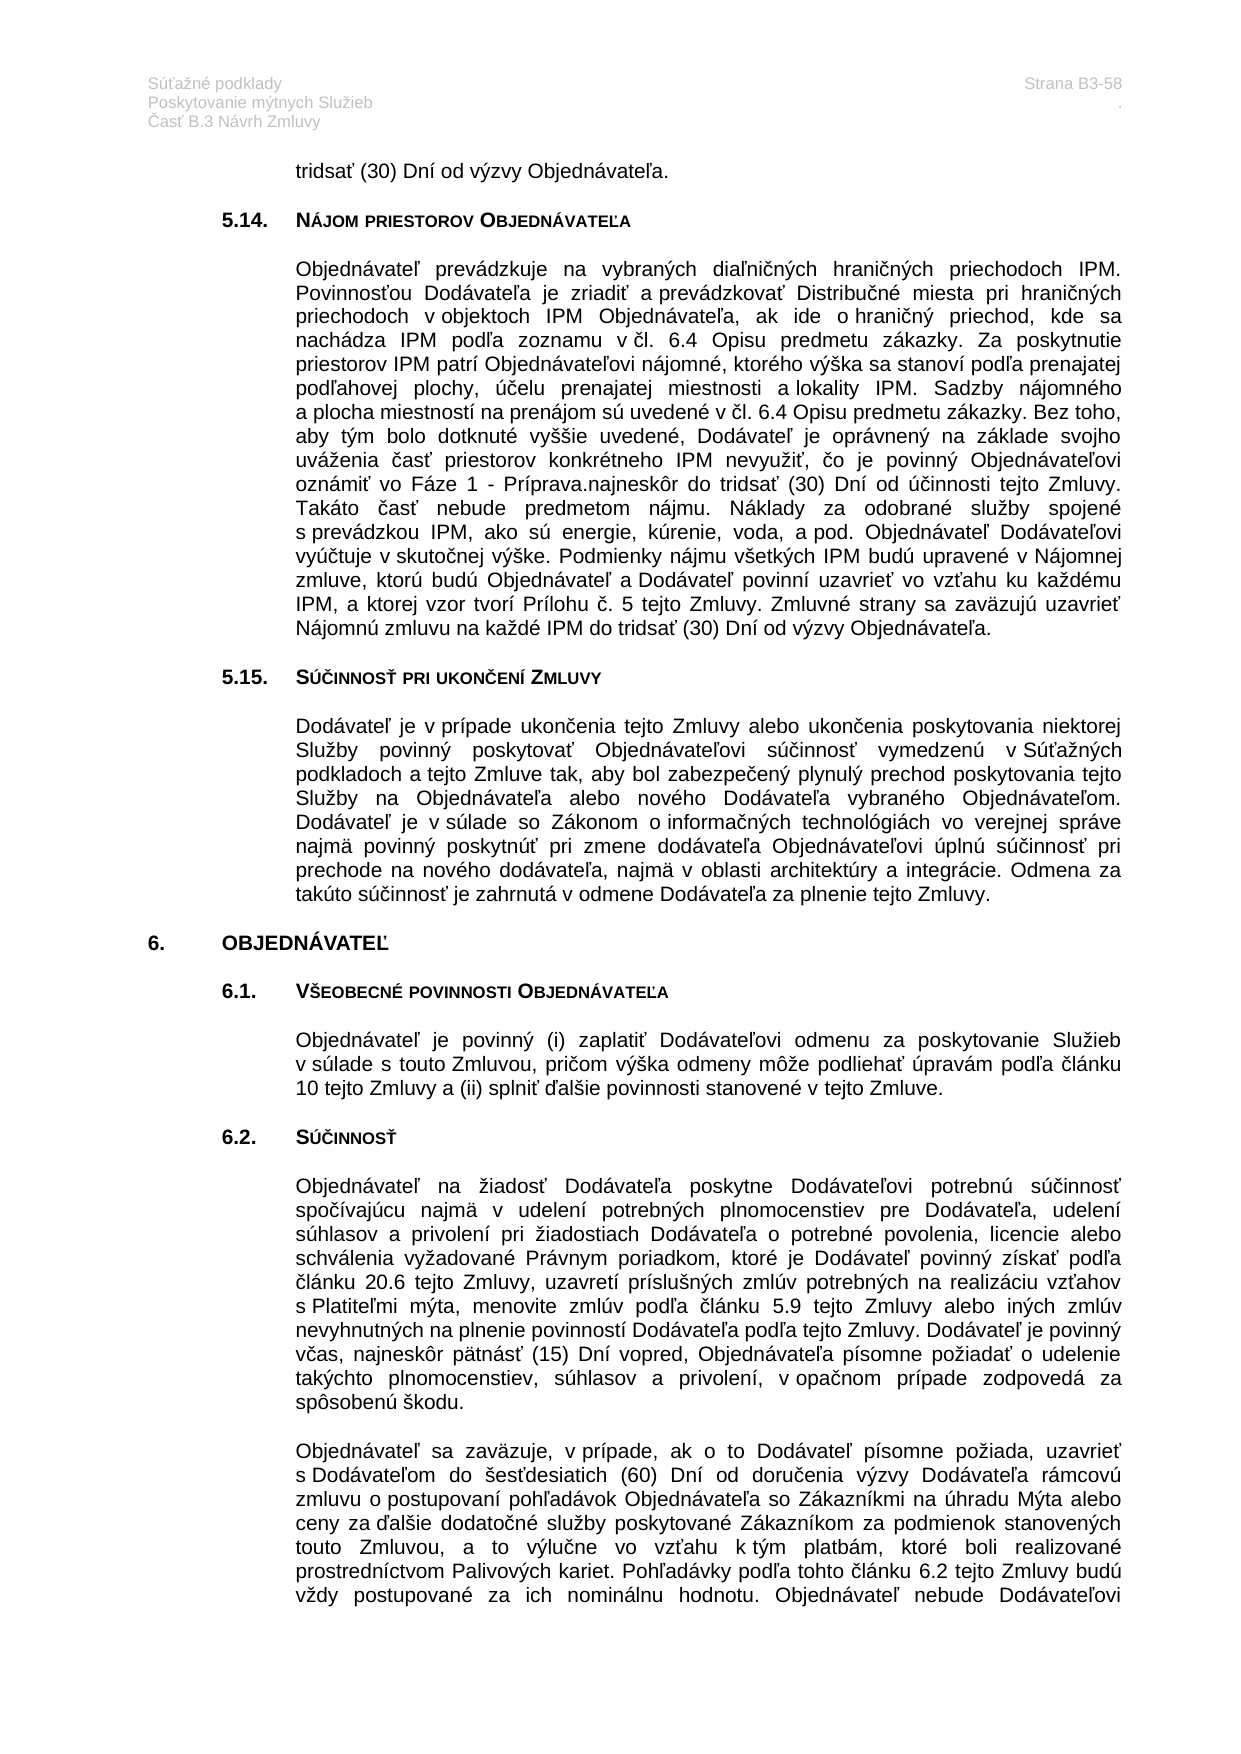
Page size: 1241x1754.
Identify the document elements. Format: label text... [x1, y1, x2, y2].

subtitle Objednávateľ [148, 930, 1122, 954]
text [295, 1439, 1122, 1606]
text Objednávateľ na žiadosť Dodávateľa poskytne Dodávateľovi potrebnú súčinnosť spočívajúcu najmä v udelení potrebných plnomocenstiev pre Dodávateľa, udelení súhlasov a privolení pri žiadostiach Dodávateľa o potrebné povolenia, licencie alebo schválenia vyžadované Právnym poriadkom, ktoré je Dodávateľ povinný získať podľa článku 20.6 tejto Zmluvy, uzavretí príslušných zmlúv potrebných na realizáciu vzťahov s Platiteľmi mýta, menovite zmlúv podľa článku 5.9 tejto Zmluvy alebo iných zmlúv nevyhnutných na plnenie povinností Dodávateľa podľa tejto Zmluvy. Dodávateľ je povinný včas, najneskôr pätnásť (15) Dní vopred, Objednávateľa písomne požiadať o udelenie takýchto plnomocenstiev, súhlasov a privolení, v opačnom prípade zodpovedá za spôsobenú škodu. [295, 1174, 1122, 1414]
subtitle Všeobecné povinnosti Objednávateľa [222, 979, 1122, 1003]
subtitle Súčinnosť [222, 1125, 1122, 1149]
text Dodávateľ je v prípade ukončenia tejto Zmluvy alebo ukončenia poskytovania niektorej Služby povinný poskytovať Objednávateľovi súčinnosť vymedzenú v Súťažných podkladoch a tejto Zmluve tak, aby bol zabezpečený plynulý prechod poskytovania tejto Služby na Objednávateľa alebo nového Dodávateľa vybraného Objednávateľom. Dodávateľ je v súlade so Zákonom o informačných technológiách vo verejnej správe najmä povinný poskytnúť pri zmene dodávateľa Objednávateľovi úplnú súčinnosť pri prechode na nového dodávateľa, najmä v oblasti architektúry a integrácie. Odmena za takúto súčinnosť je zahrnutá v odmene Dodávateľa za plnenie tejto Zmluvy. [295, 714, 1122, 905]
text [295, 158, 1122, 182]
subtitle Súčinnosť pri ukončení Zmluvy [222, 665, 1122, 689]
subtitle Nájom priestorov Objednávateľa [222, 207, 1122, 231]
text Objednávateľ je povinný (i) zaplatiť Dodávateľovi odmenu za poskytovanie Služieb v súlade s touto Zmluvou, pričom výška odmeny môže podliehať úpravám podľa článku 10 tejto Zmluvy a (ii) splniť ďalšie povinnosti stanovené v tejto Zmluve. [295, 1028, 1122, 1100]
text Objednávateľ prevádzkuje na vybraných diaľničných hraničných priechodoch IPM. Povinnosťou Dodávateľa je zriadiť a prevádzkovať Distribučné miesta pri hraničných priechodoch v objektoch IPM Objednávateľa, ak ide o hraničný priechod, kde sa nachádza IPM podľa zoznamu v čl. 6.4 Opisu predmetu zákazky. Za poskytnutie priestorov IPM patrí Objednávateľovi nájomné, ktorého výška sa stanoví podľa prenajatej podľahovej plochy, účelu prenajatej miestnosti a lokality IPM. Sadzby nájomného a plocha miestností na prenájom sú uvedené v čl. 6.4 Opisu predmetu zákazky. Bez toho, aby tým bolo dotknuté vyššie uvedené, Dodávateľ je oprávnený na základe svojho uváženia časť priestorov konkrétneho IPM nevyužiť, čo je povinný Objednávateľovi oznámiť vo Fáze 1 - Príprava.najneskôr do tridsať (30) Dní od účinnosti tejto Zmluvy. Takáto časť nebude predmetom nájmu. Náklady za odobrané služby spojené s prevádzkou IPM, ako sú energie, kúrenie, voda, a pod. Objednávateľ Dodávateľovi vyúčtuje v skutočnej výške. Podmienky nájmu všetkých IPM budú upravené v Nájomnej zmluve, ktorú budú Objednávateľ a Dodávateľ povinní uzavrieť vo vzťahu ku každému IPM, a ktorej vzor tvorí Prílohu č. 5 tejto Zmluvy. Zmluvné strany sa zaväzujú uzavrieť Nájomnú zmluvu na každé IPM do tridsať (30) Dní od výzvy Objednávateľa. [295, 256, 1122, 640]
